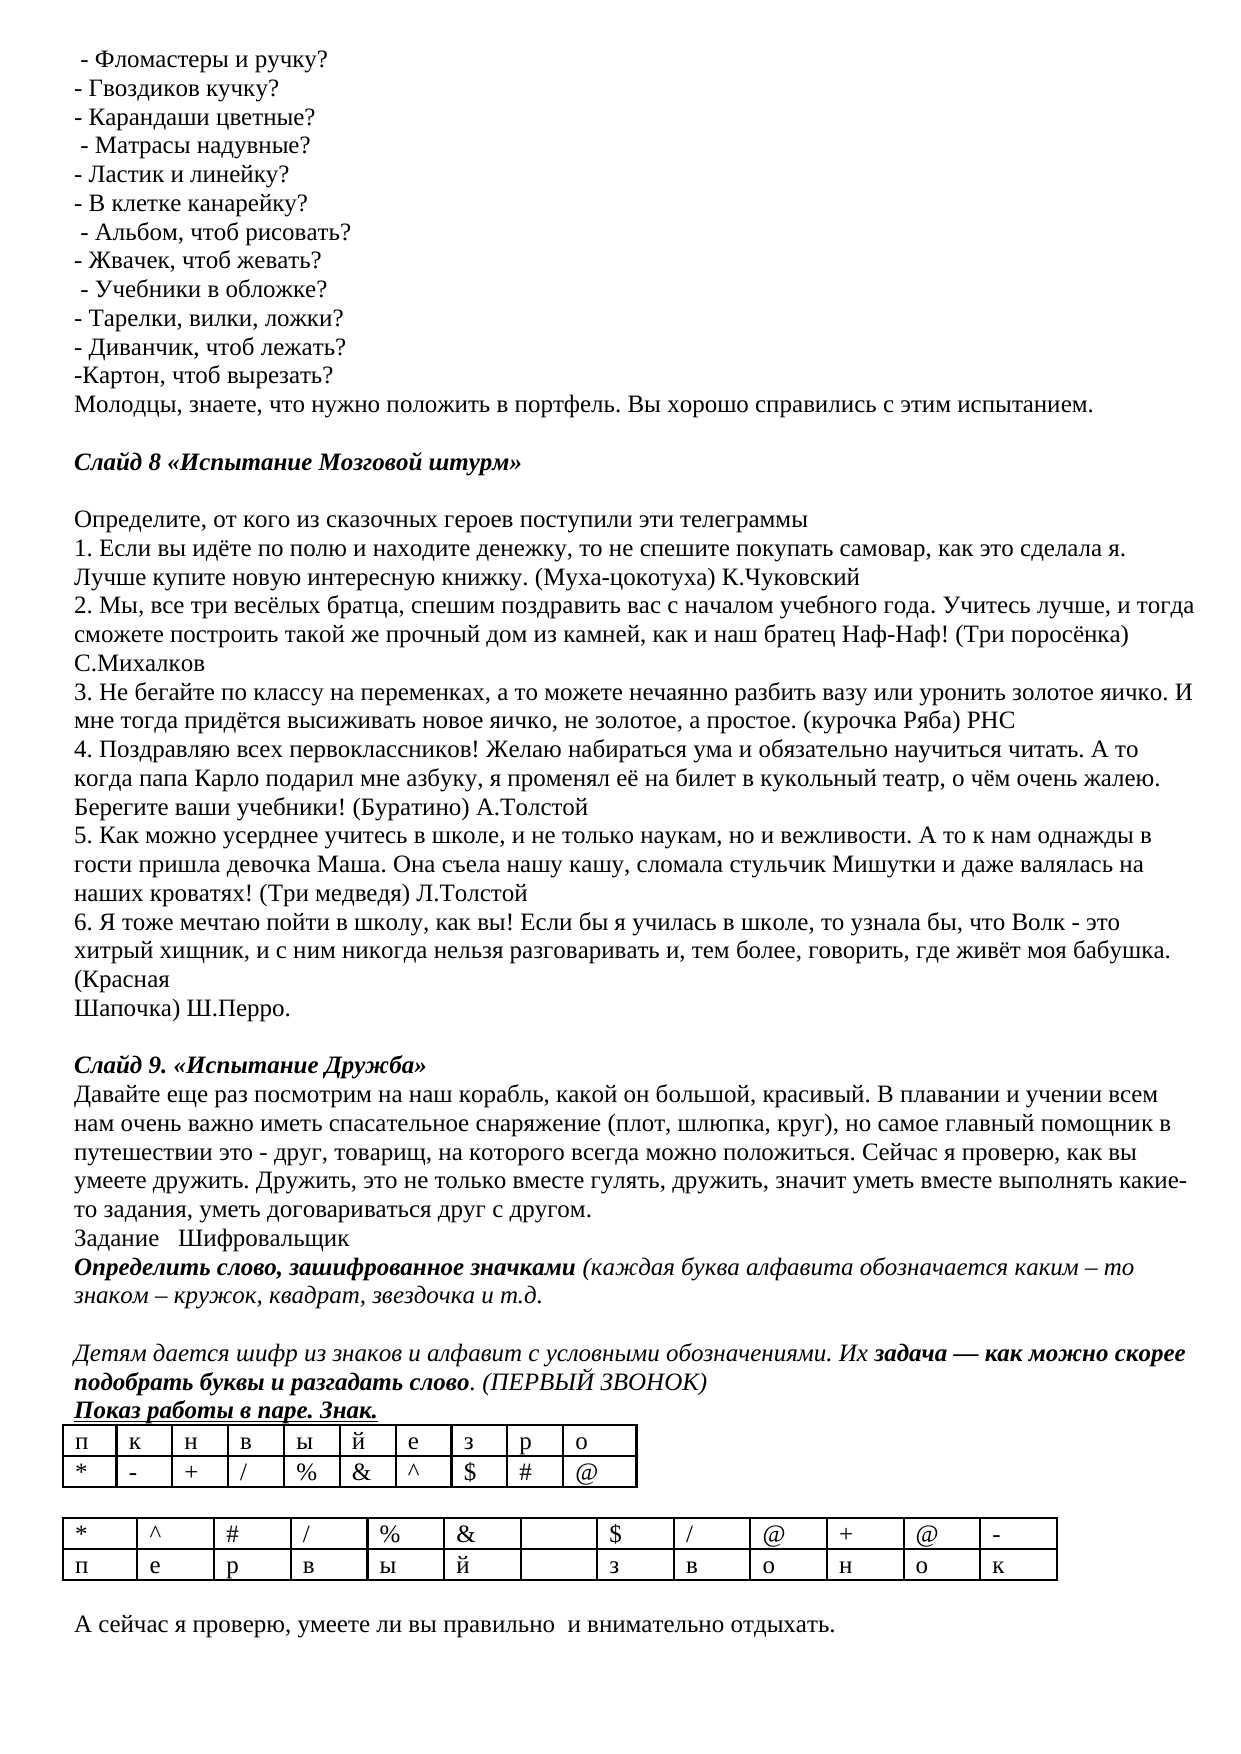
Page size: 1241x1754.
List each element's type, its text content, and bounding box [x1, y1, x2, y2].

table_cell п [64, 1550, 136, 1578]
text - Тарелки, вилки, ложки? [74, 303, 1196, 332]
table_cell - [118, 1457, 171, 1486]
table_cell ы [369, 1550, 443, 1578]
text 1. Если вы идёте по полю и находите денежку, то не спешите покупать самовар, как это сделала я. Лучше купите новую интересную книжку. (Муха-цокотуха) К.Чуковский 2. Мы, все три весёлых братца, спешим поздравить вас с началом учебного года. Учитесь лучше, и тогда сможете построить такой же прочный дом из камней, как и наш братец Наф-Наф! (Три поросёнка) С.Михалков 3. Не бегайте по классу на переменках, а то можете нечаянно разбить вазу или уронить золотое яичко. И мне тогда придётся высиживать новое яичко, не золотое, а простое. (курочка Ряба) РНС [74, 533, 1196, 734]
table_header @ [751, 1519, 826, 1548]
table_cell о [751, 1550, 826, 1578]
text Определите, от кого из сказочных героев поступили эти телеграммы [74, 504, 1196, 533]
text - Жвачек, чтоб жевать? [74, 246, 1196, 274]
table_cell о [905, 1550, 979, 1578]
table_header ^ [138, 1519, 213, 1548]
table_header % [369, 1519, 443, 1548]
table_cell * [64, 1457, 115, 1486]
table_cell з [598, 1550, 673, 1578]
text -Картон, чтоб вырезать? [74, 361, 1196, 389]
text Детям дается шифр из знаков и алфавит с условными обозначениями. Их задача — как можно скорее подобрать буквы и разгадать слово. (ПЕРВЫЙ ЗВОНОК) [74, 1338, 1196, 1396]
table_header п [64, 1426, 115, 1455]
table_header й [341, 1426, 395, 1455]
table_cell [522, 1550, 596, 1578]
table_header о [564, 1426, 635, 1455]
text Давайте еще раз посмотрим на наш корабль, какой он большой, красивый. В плавании и учении всем нам очень важно иметь спасательное снаряжение (плот, шлюпка, круг), но самое главный помощник в путешествии это - друг, товарищ, на которого всегда можно положиться. Сейчас я проверю, как вы умеете дружить. Дружить, это не только вместе гулять, дружить, значит уметь вместе выполнять какие-то задания, уметь договариваться друг с другом. [74, 1079, 1196, 1223]
text - Фломастеры и ручку? [74, 44, 1196, 73]
text Молодцы, знаете, что нужно положить в портфель. Вы хорошо справились с этим испытанием. [74, 389, 1196, 418]
table_header к [118, 1426, 171, 1455]
text Определить слово, зашифрованное значками (каждая буква алфавита обозначается каким – то знаком – кружок, квадрат, звездочка и т.д. [74, 1252, 1196, 1309]
table_header з [453, 1426, 506, 1455]
text - Альбом, чтоб рисовать? [74, 217, 1196, 246]
table_cell + [173, 1457, 227, 1486]
table_header * [64, 1519, 136, 1548]
text Задание Шифровальщик [74, 1223, 1196, 1252]
text - Диванчик, чтоб лежать? [74, 332, 1196, 361]
table_header + [828, 1519, 903, 1548]
table_cell к [981, 1550, 1056, 1578]
table_cell % [285, 1457, 339, 1486]
table_cell & [341, 1457, 395, 1486]
table_header ы [285, 1426, 339, 1455]
table_header & [445, 1519, 520, 1548]
table_cell $ [453, 1457, 506, 1486]
table_cell ^ [397, 1457, 450, 1486]
table_cell н [828, 1550, 903, 1578]
text - Карандаши цветные? [74, 102, 1196, 131]
table_header $ [598, 1519, 673, 1548]
text - Гвоздиков кучку? [74, 73, 1196, 102]
table_header / [675, 1519, 749, 1548]
table_cell е [138, 1550, 213, 1578]
table_header н [173, 1426, 227, 1455]
text - Учебники в обложке? [74, 274, 1196, 303]
table_header - [981, 1519, 1056, 1548]
table_header в [229, 1426, 283, 1455]
table_header / [292, 1519, 366, 1548]
text 4. Поздравляю всех первоклассников! Желаю набираться ума и обязательно научиться читать. А то когда папа Карло подарил мне азбуку, я променял её на билет в кукольный театр, о чём очень жалею. Берегите ваши учебники! (Буратино) А.Толстой 5. Как можно усерднее учитесь в школе, и не только наукам, но и вежливости. А то к нам однажды в гости пришла девочка Маша. Она съела нашу кашу, сломала стульчик Мишутки и даже валялась на наших кроватях! (Три медведя) Л.Толстой 6. Я тоже мечтаю пойти в школу, как вы! Если бы я училась в школе, то узнала бы, что Волк - это хитрый хищник, и с ним никогда нельзя разговаривать и, тем более, говорить, где живёт моя бабушка. (Красная [74, 734, 1196, 993]
table_header е [397, 1426, 450, 1455]
text Слайд 9. «Испытание Дружба» [74, 1051, 1196, 1079]
table_cell в [292, 1550, 366, 1578]
text - Ластик и линейку? [74, 159, 1196, 188]
table_cell р [215, 1550, 290, 1578]
text Слайд 8 «Испытание Мозговой штурм» [74, 447, 1196, 476]
text - Матрасы надувные? [74, 131, 1196, 159]
table_cell в [675, 1550, 749, 1578]
table_cell / [229, 1457, 283, 1486]
table_header # [215, 1519, 290, 1548]
text - В клетке канарейку? [74, 188, 1196, 217]
text Показ работы в паре. Знак. [74, 1396, 1196, 1424]
text Шапочка) Ш.Перро. [74, 993, 1196, 1022]
table_header [522, 1519, 596, 1548]
table_cell # [508, 1457, 562, 1486]
text А сейчас я проверю, умеете ли вы правильно и внимательно отдыхать. [74, 1609, 1196, 1638]
table_header @ [905, 1519, 979, 1548]
table_cell й [445, 1550, 520, 1578]
table_cell @ [564, 1457, 635, 1486]
table_header р [508, 1426, 562, 1455]
